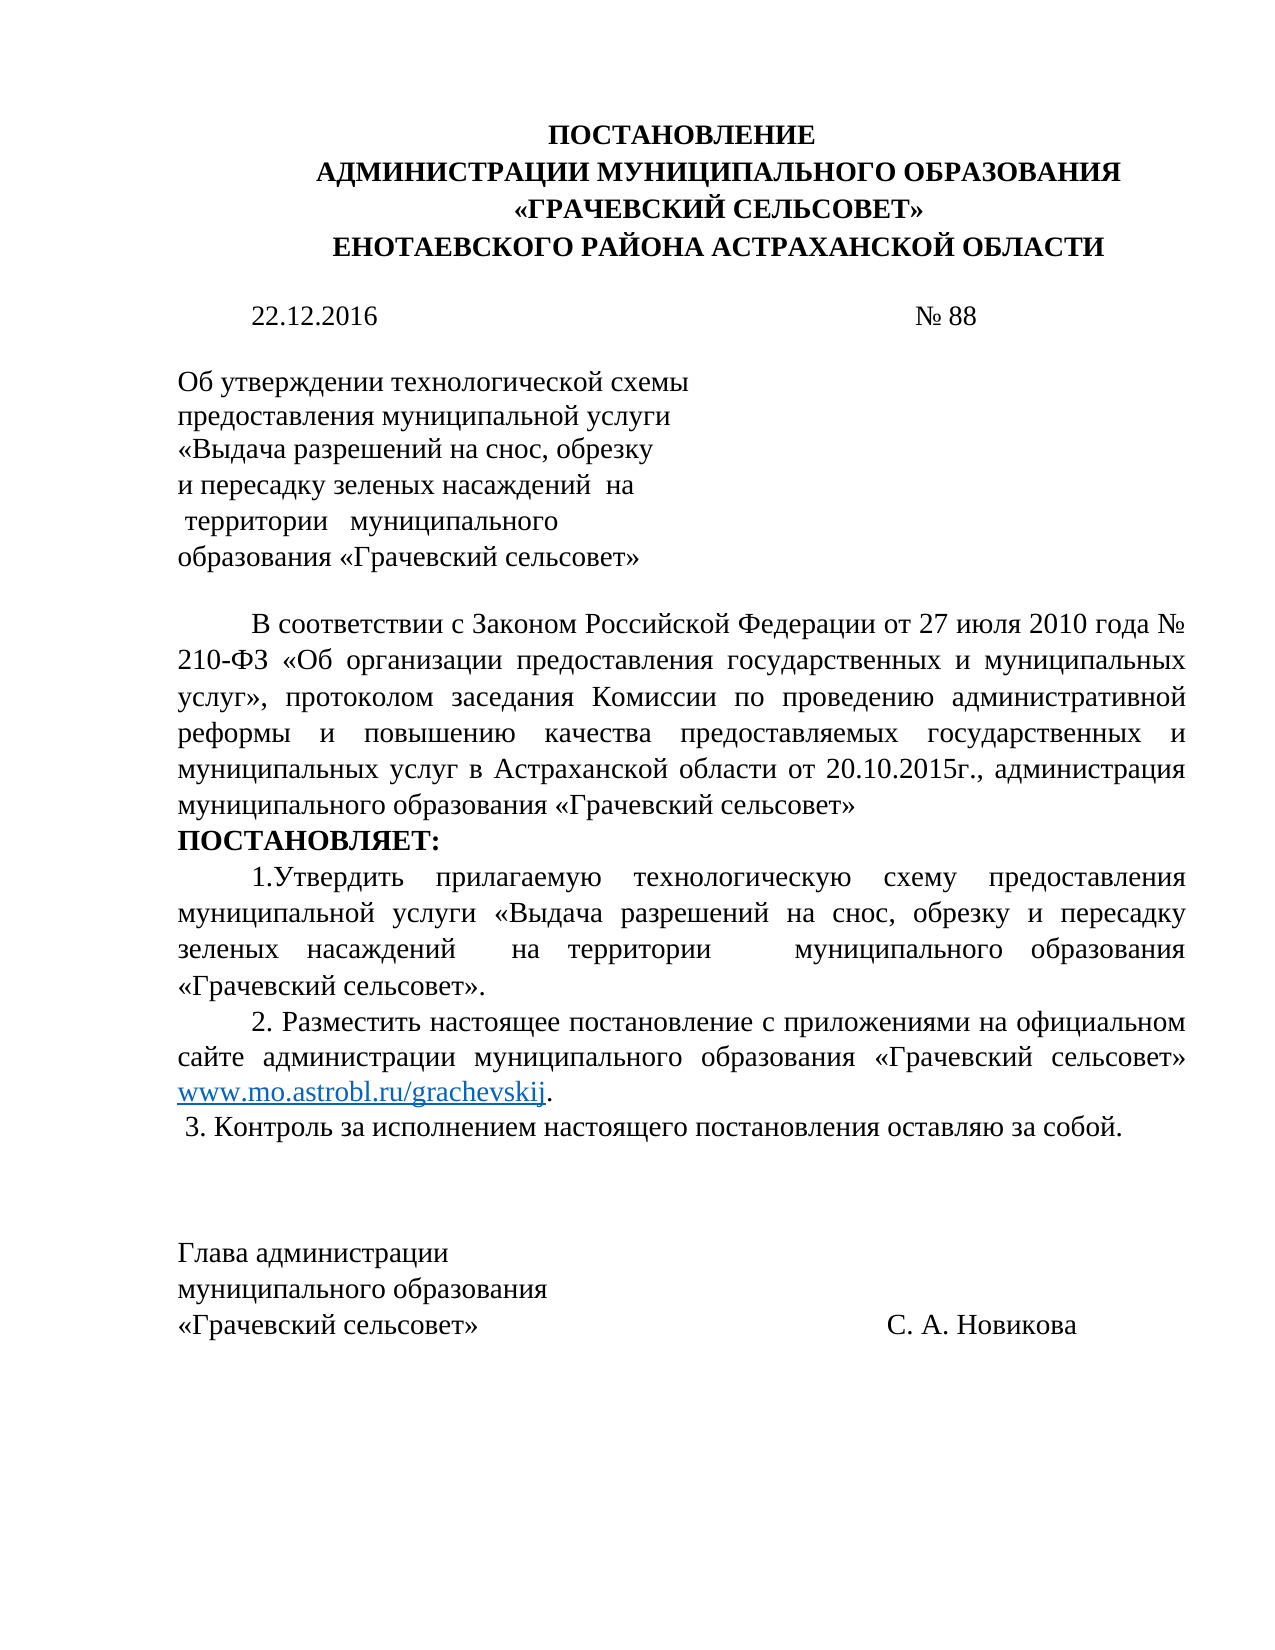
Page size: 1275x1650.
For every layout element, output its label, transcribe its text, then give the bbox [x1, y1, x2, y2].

text 2. Разместить настоящее постановление с приложениями на официальном сайте администрации муниципального образования «Грачевский сельсовет» www.mo.astrobl.ru/grachevskij. [177, 1004, 1186, 1108]
text Глава администрации [177, 1235, 1186, 1268]
text предоставления муниципальной услуги [177, 398, 1186, 431]
text муниципального образования [177, 1271, 1186, 1304]
text «ГРАЧЕВСКИЙ СЕЛЬСОВЕТ» [177, 192, 1186, 225]
text ПОСТАНОВЛЯЕТ: [177, 823, 1186, 857]
text В соответствии с Законом Российской Федерации от 27 июля 2010 года № 210-ФЗ «Об организации предоставления государственных и муниципальных услуг», протоколом заседания Комиссии по проведению административной реформы и повышению качества предоставляемых государственных и муниципальных услуг в Астраханской области от 20.10.2015г., администрация муниципального образования «Грачевский сельсовет» [177, 606, 1186, 821]
text и пересадку зеленых насаждений на [177, 467, 1186, 501]
text Об утверждении технологической схемы [177, 364, 1186, 398]
text ЕНОТАЕВСКОГО РАЙОНА АСТРАХАНСКОЙ ОБЛАСТИ [177, 230, 1186, 262]
text 3. Контроль за исполнением настоящего постановления оставляю за собой. [177, 1109, 1186, 1143]
text ПОСТАНОВЛЕНИЕ [177, 118, 1186, 151]
text территории муниципального [177, 503, 1186, 537]
text «Грачевский сельсовет» С. А. Новикова [177, 1307, 1186, 1341]
text образования «Грачевский сельсовет» [177, 539, 1186, 573]
text 22.12.2016 № 88 [177, 299, 1186, 332]
text «Выдача разрешений на снос, обрезку [177, 431, 1186, 465]
text АДМИНИСТРАЦИИ МУНИЦИПАЛЬНОГО ОБРАЗОВАНИЯ [177, 155, 1186, 188]
text 1.Утвердить прилагаемую технологическую схему предоставления муниципальной услуги «Выдача разрешений на снос, обрезку и пересадку зеленых насаждений на территории муниципального образования «Грачевский сельсовет». [177, 859, 1186, 1001]
